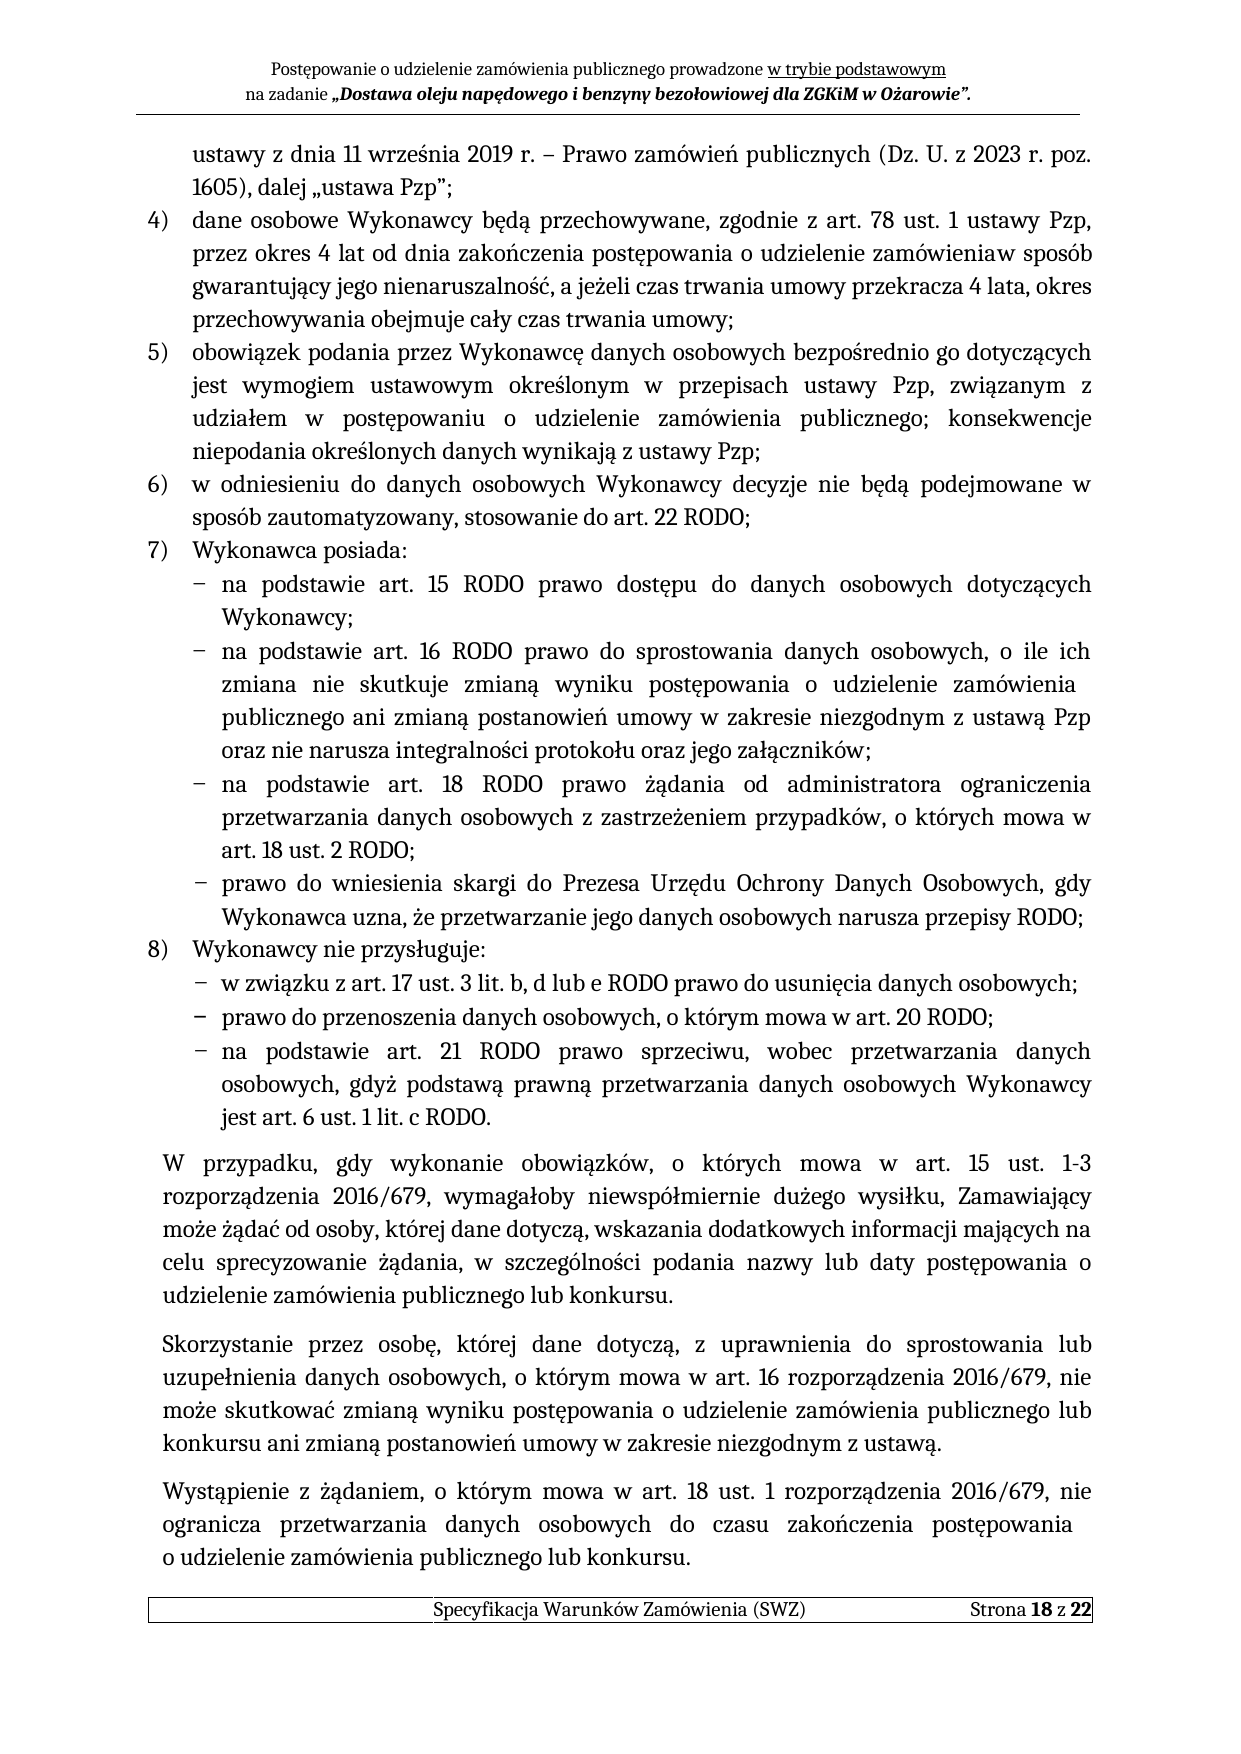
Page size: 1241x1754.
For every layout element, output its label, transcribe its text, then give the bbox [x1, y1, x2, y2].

list Wykonawcy nie przysługuje: [148, 935, 1093, 964]
list obowiązek podania przez Wykonawcę danych osobowych bezpośrednio go dotyczących jest wymogiem ustawowym określonym w przepisach ustawy Pzp, związanym z udziałem w postępowaniu o udzielenie zamówienia publicznego; konsekwencje niepodania określonych danych wynikają z ustawy Pzp; [148, 338, 1093, 466]
list Wykonawca posiada: [148, 536, 1093, 564]
text Wystąpienie z żądaniem, o którym mowa w art. 18 ust. 1 rozporządzenia 2016/679, nie ogranicza przetwarzania danych osobowych do czasu zakończenia postępowania o udzielenie zamówienia publicznego lub konkursu. [162, 1477, 1093, 1572]
list w odniesieniu do danych osobowych Wykonawcy decyzje nie będą podejmowane w sposób zautomatyzowany, stosowanie do art. 22 RODO; [148, 470, 1093, 532]
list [148, 139, 1093, 201]
list na podstawie art. 15 RODO prawo dostępu do danych osobowych dotyczących Wykonawcy; [192, 569, 1093, 631]
list dane osobowe Wykonawcy będą przechowywane, zgodnie z art. 78 ust. 1 ustawy Pzp, przez okres 4 lat od dnia zakończenia postępowania o udzielenie zamówieniaw sposób gwarantujący jego nienaruszalność, a jeżeli czas trwania umowy przekracza 4 lata, okres przechowywania obejmuje cały czas trwania umowy; [148, 206, 1093, 333]
list na podstawie art. 16 RODO prawo do sprostowania danych osobowych, o ile ich zmiana nie skutkuje zmianą wyniku postępowania o udzielenie zamówienia publicznego ani zmianą postanowień umowy w zakresie niezgodnym z ustawą Pzp oraz nie narusza integralności protokołu oraz jego załączników; [192, 636, 1093, 764]
list prawo do przenoszenia danych osobowych, o którym mowa w art. 20 RODO; [192, 1002, 1093, 1032]
list na podstawie art. 21 RODO prawo sprzeciwu, wobec przetwarzania danych osobowych, gdyż podstawą prawną przetwarzania danych osobowych Wykonawcy jest art. 6 ust. 1 lit. c RODO. [192, 1036, 1093, 1132]
list prawo do wniesienia skargi do Prezesa Urzędu Ochrony Danych Osobowych, gdy Wykonawca uzna, że przetwarzanie jego danych osobowych narusza przepisy RODO; [192, 868, 1093, 931]
text W przypadku, gdy wykonanie obowiązków, o których mowa w art. 15 ust. 1-3 rozporządzenia 2016/679, wymagałoby niewspółmiernie dużego wysiłku, Zamawiający może żądać od osoby, której dane dotyczą, wskazania dodatkowych informacji mających na celu sprecyzowanie żądania, w szczególności podania nazwy lub daty postępowania o udzielenie zamówienia publicznego lub konkursu. [162, 1149, 1093, 1309]
text Skorzystanie przez osobę, której dane dotyczą, z uprawnienia do sprostowania lub uzupełnienia danych osobowych, o którym mowa w art. 16 rozporządzenia 2016/679, nie może skutkować zmianą wyniku postępowania o udzielenie zamówienia publicznego lub konkursu ani zmianą postanowień umowy w zakresie niezgodnym z ustawą. [162, 1329, 1093, 1457]
list w związku z art. 17 ust. 3 lit. b, d lub e RODO prawo do usunięcia danych osobowych; [192, 968, 1093, 998]
list na podstawie art. 18 RODO prawo żądania od administratora ograniczenia przetwarzania danych osobowych z zastrzeżeniem przypadków, o których mowa w art. 18 ust. 2 RODO; [192, 769, 1093, 864]
